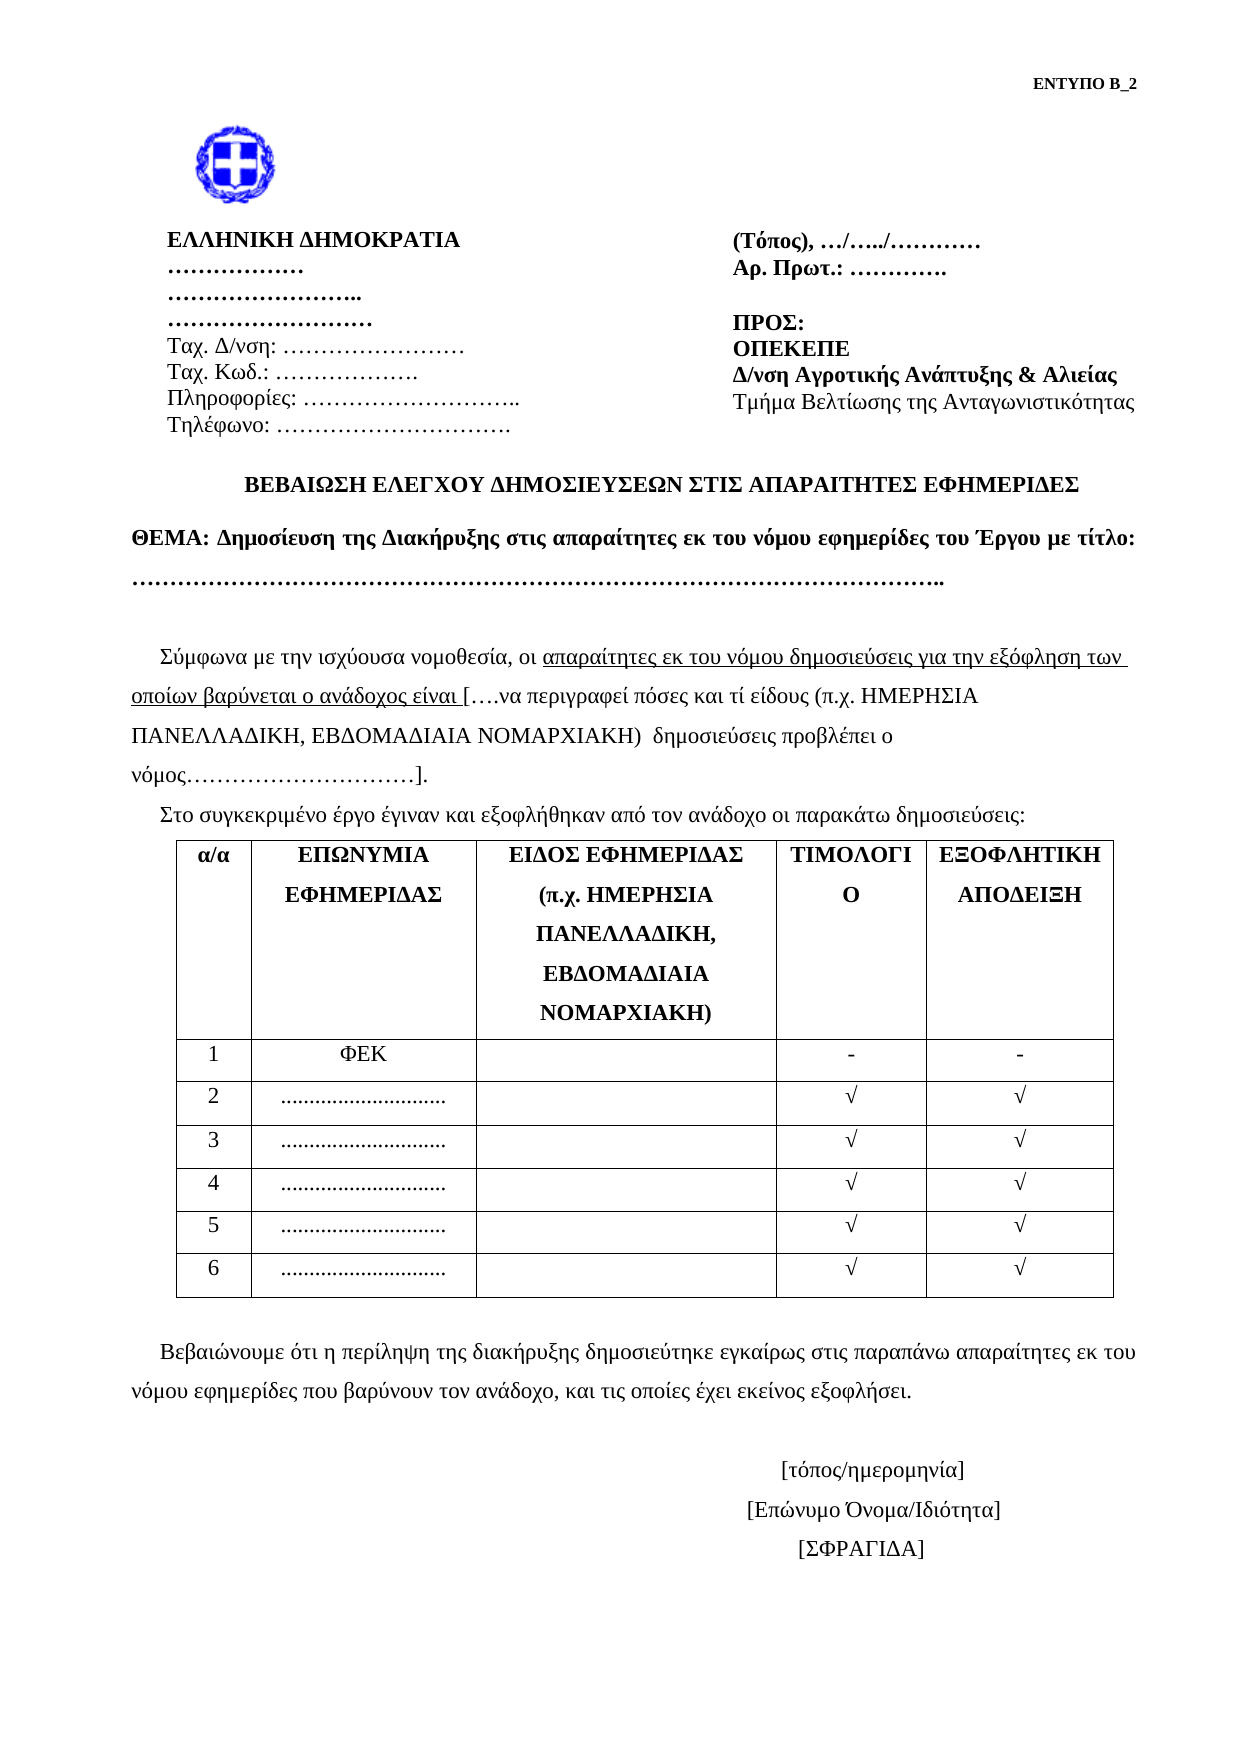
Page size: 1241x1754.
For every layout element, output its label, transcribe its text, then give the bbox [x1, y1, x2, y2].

table_cell √ [927, 1082, 1113, 1125]
table_cell 1 [177, 1040, 251, 1081]
table_cell √ [927, 1126, 1113, 1168]
table_cell 6 [177, 1254, 251, 1297]
table_cell [477, 1169, 776, 1211]
table_cell √ [777, 1082, 926, 1125]
text [τόπος/ημερομηνία] [712, 1456, 1137, 1483]
table_cell [477, 1126, 776, 1168]
picture [166, 112, 308, 227]
table_cell - [927, 1040, 1113, 1081]
table_cell 4 [177, 1169, 251, 1211]
text ΘΕΜΑ: Δημοσίευση της Διακήρυξης στις απαραίτητες εκ του νόμου εφημερίδες του Έργου με τίτλο: …………………………………………………………………………………………….. [131, 524, 1137, 590]
table_cell √ [777, 1169, 926, 1211]
table_cell √ [927, 1254, 1113, 1297]
table_cell ............................. [252, 1126, 476, 1168]
text ΒΕΒΑΙΩΣΗ ΕΛΕΓΧΟΥ ΔΗΜΟΣΙΕΥΣΕΩΝ ΣΤΙΣ ΑΠΑΡΑΙΤΗΤΕΣ ΕΦΗΜΕΡΙΔΕΣ [187, 472, 1137, 498]
table_cell √ [927, 1169, 1113, 1211]
table_header ΤΙΜΟΛΟΓΙΟ [777, 841, 926, 1038]
table_cell ΦΕΚ [252, 1040, 476, 1081]
table_cell √ [777, 1126, 926, 1168]
table_cell √ [927, 1212, 1113, 1253]
table_cell 5 [177, 1212, 251, 1253]
text [Επώνυμο Όνομα/Ιδιότητα] [712, 1496, 1137, 1522]
text [ΣΦΡΑΓΙΔΑ] [712, 1535, 1137, 1562]
table_header α/α [177, 841, 251, 1038]
table_cell ............................. [252, 1169, 476, 1211]
table_header ΕΞΟΦΛΗΤΙΚΗ ΑΠΟΔΕΙΞΗ [927, 841, 1113, 1038]
table_cell √ [777, 1212, 926, 1253]
table_cell 3 [177, 1126, 251, 1168]
table_cell ............................. [252, 1082, 476, 1125]
text Βεβαιώνουμε ότι η περίληψη της διακήρυξης δημοσιεύτηκε εγκαίρως στις παραπάνω απαραίτητες εκ του νόμου εφημερίδες που βαρύνουν τον ανάδοχο, και τις οποίες έχει εκείνος εξοφλήσει. [131, 1338, 1137, 1404]
table_cell √ [777, 1254, 926, 1297]
table_cell 2 [177, 1082, 251, 1125]
table_cell [477, 1040, 776, 1081]
table_header ΕΙΔΟΣ ΕΦΗΜΕΡΙΔΑΣ (π.χ. ΗΜΕΡΗΣΙΑ ΠΑΝΕΛΛΑΔΙΚΗ, ΕΒΔΟΜΑΔΙΑΙΑ ΝΟΜΑΡΧΙΑΚΗ) [477, 841, 776, 1038]
table_cell [477, 1082, 776, 1125]
text Στο συγκεκριμένο έργο έγιναν και εξοφλήθηκαν από τον ανάδοχο οι παρακάτω δημοσιεύσεις: [131, 801, 1137, 827]
table_cell ............................. [252, 1254, 476, 1297]
text ΕΝΤΥΠΟ Β_2 [187, 74, 1137, 93]
table_header ΕΛΛΗΝΙΚΗ ΔΗΜΟΚΡΑΤΙΑ ……………… …………………….. ……………………… Ταχ. Δ/νση: …………………… Ταχ. Κωδ.: ………………. Πληροφορίες: ……………………….. Τηλέφωνο: …………………………. [156, 112, 721, 472]
table_header (Τόπος), …/…../………… Αρ. Πρωτ.: …………. ΠΡΟΣ: ΟΠΕΚΕΠΕ Δ/νση Αγροτικής Ανάπτυξης & Αλιείας Τμήμα Βελτίωσης της Ανταγωνιστικότητας [721, 112, 1168, 472]
table_cell - [777, 1040, 926, 1081]
table_cell [477, 1254, 776, 1297]
text Σύμφωνα με την ισχύουσα νομοθεσία, οι απαραίτητες εκ του νόμου δημοσιεύσεις για την εξόφληση των οποίων βαρύνεται ο ανάδοχος είναι [….να περιγραφεί πόσες και τί είδους (π.χ. ΗΜΕΡΗΣΙΑ ΠΑΝΕΛΛΑΔΙΚΗ, ΕΒΔΟΜΑΔΙΑΙΑ ΝΟΜΑΡΧΙΑΚΗ) δημοσιεύσεις προβλέπει ο νόμος…………………………]. [131, 643, 1137, 787]
table_cell ............................. [252, 1212, 476, 1253]
table_header ΕΠΩΝΥΜΙΑ ΕΦΗΜΕΡΙΔΑΣ [252, 841, 476, 1038]
table_cell [477, 1212, 776, 1253]
